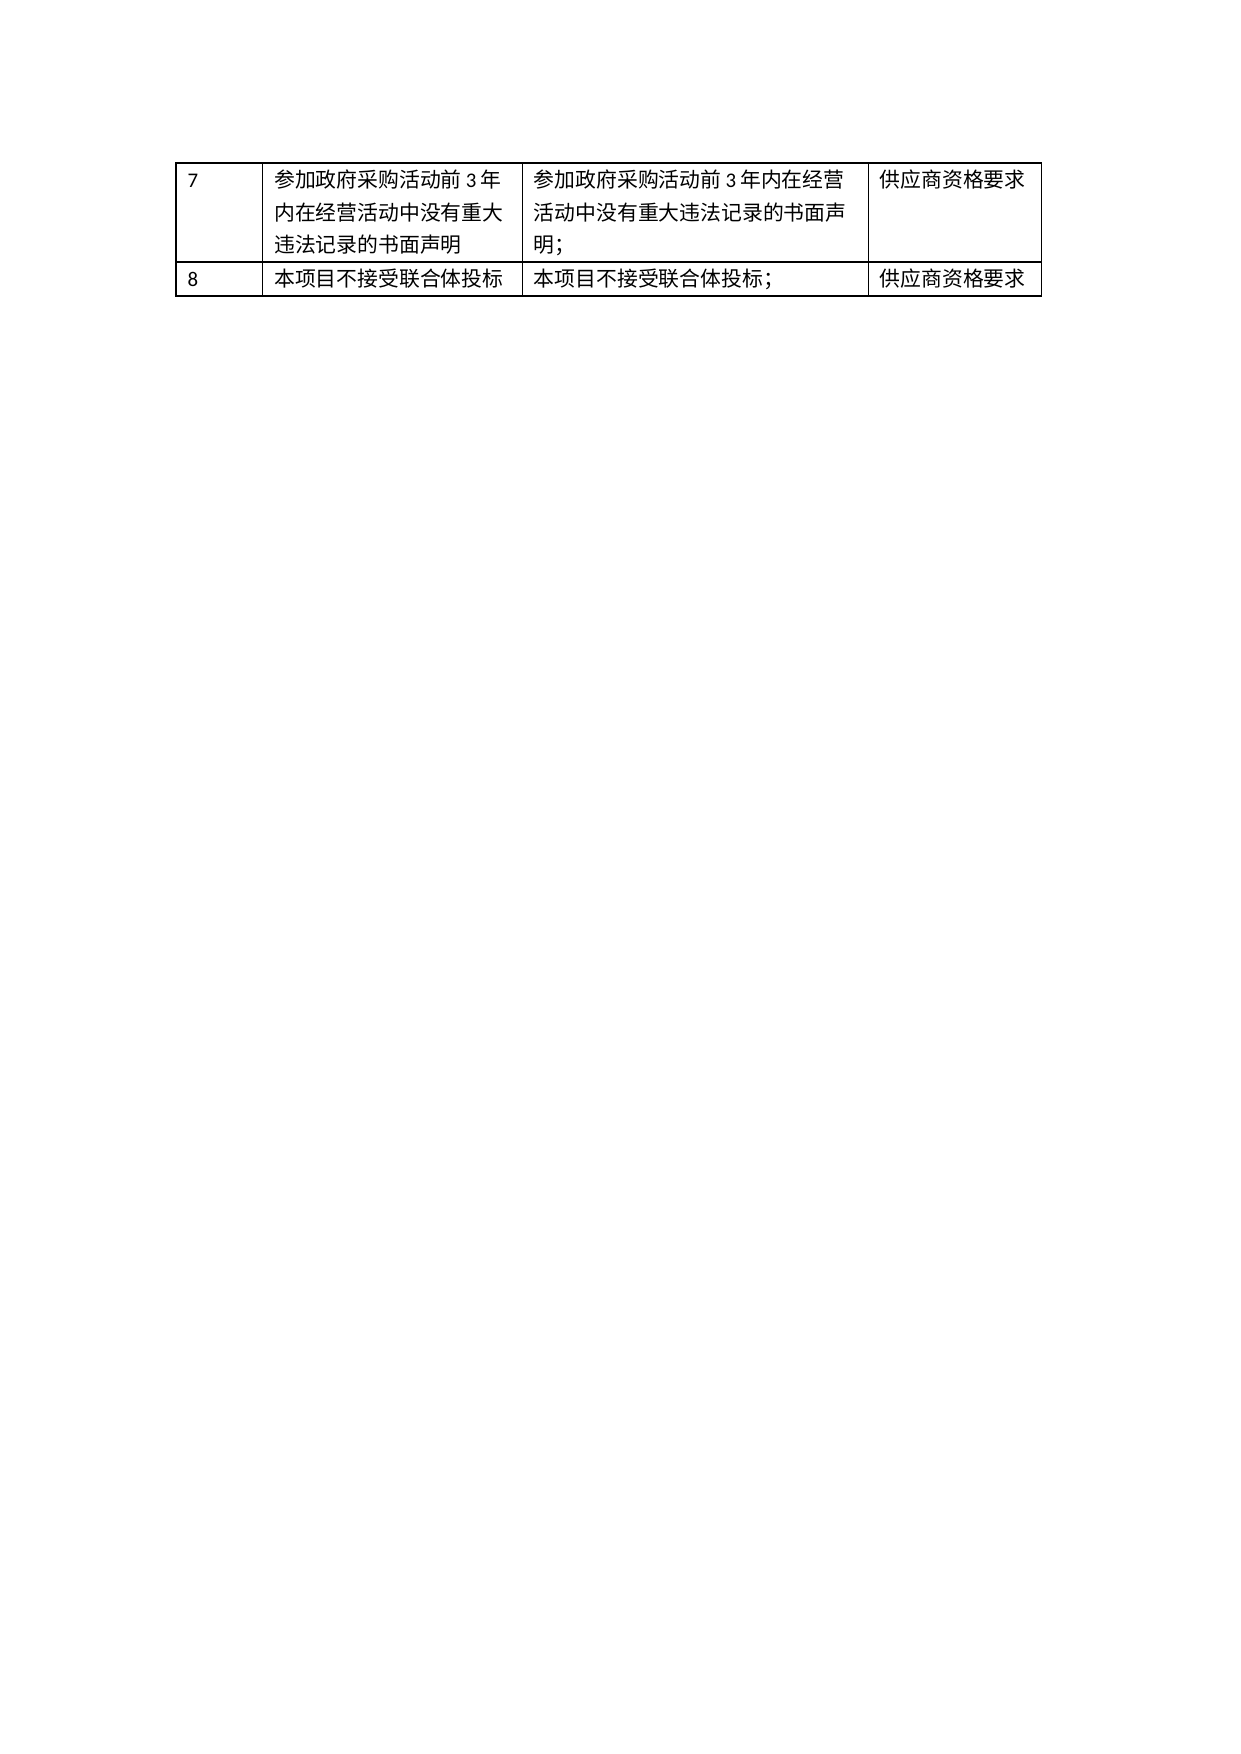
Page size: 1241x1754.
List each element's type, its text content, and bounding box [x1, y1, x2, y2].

table_cell 7 [177, 164, 262, 261]
table_cell 供应商资格要求 [869, 263, 1041, 295]
table_cell 8 [177, 263, 262, 295]
table_cell 参加政府采购活动前3年内在经营活动中没有重大违法记录的书面声明 [263, 164, 522, 261]
table_cell 供应商资格要求 [869, 164, 1041, 261]
table_cell 本项目不接受联合体投标 [263, 263, 522, 295]
table_cell 参加政府采购活动前3年内在经营活动中没有重大违法记录的书面声明； [523, 164, 868, 261]
table_cell 本项目不接受联合体投标； [523, 263, 868, 295]
